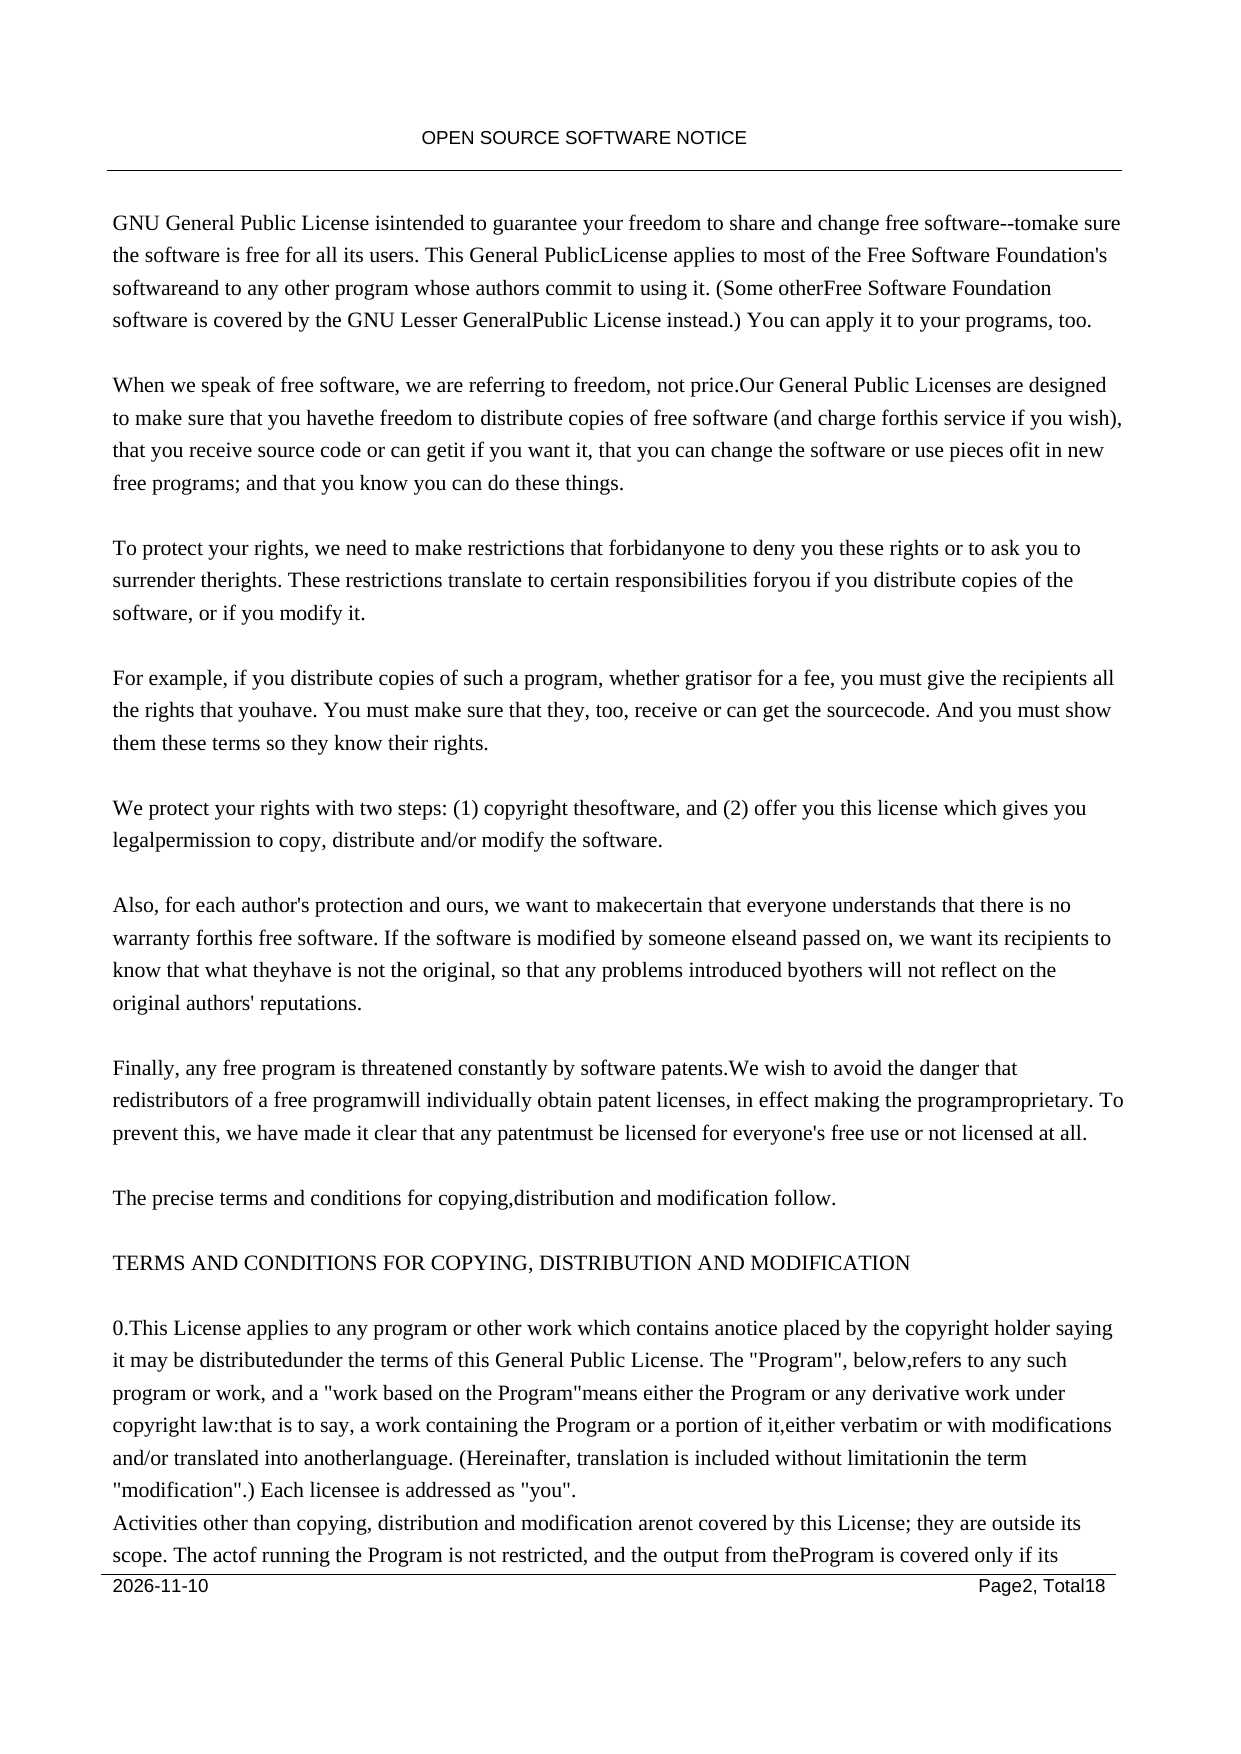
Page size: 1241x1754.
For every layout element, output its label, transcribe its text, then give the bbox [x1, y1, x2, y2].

text We protect your rights with two steps: (1) copyright thesoftware, and (2) offer you this license which gives you legalpermission to copy, distribute and/or modify the software. [112, 791, 1128, 856]
text Also, for each author's protection and ours, we want to makecertain that everyone understands that there is no warranty forthis free software. If the software is modified by someone elseand passed on, we want its recipients to know that what theyhave is not the original, so that any problems introduced byothers will not reflect on the original authors' reputations. [112, 889, 1128, 1019]
text When we speak of free software, we are referring to freedom, not price.Our General Public Licenses are designed to make sure that you havethe freedom to distribute copies of free software (and charge forthis service if you wish), that you receive source code or can getit if you want it, that you can change the software or use pieces ofit in new free programs; and that you know you can do these things. [112, 369, 1128, 499]
text For example, if you distribute copies of such a program, whether gratisor for a fee, you must give the recipients all the rights that youhave. You must make sure that they, too, receive or can get the sourcecode. And you must show them these terms so they know their rights. [112, 661, 1128, 759]
text The precise terms and conditions for copying,distribution and modification follow. [112, 1181, 1128, 1214]
text 0.This License applies to any program or other work which contains anotice placed by the copyright holder saying it may be distributedunder the terms of this General Public License. The "Program", below,refers to any such program or work, and a "work based on the Program"means either the Program or any derivative work under copyright law:that is to say, a work containing the Program or a portion of it,either verbatim or with modifications and/or translated into anotherlanguage. (Hereinafter, translation is included without limitationin the term "modification".) Each licensee is addressed as "you". [112, 1311, 1128, 1506]
text Finally, any free program is threatened constantly by software patents.We wish to avoid the danger that redistributors of a free programwill individually obtain patent licenses, in effect making the programproprietary. To prevent this, we have made it clear that any patentmust be licensed for everyone's free use or not licensed at all. [112, 1051, 1128, 1149]
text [112, 206, 1128, 336]
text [112, 1506, 1128, 1571]
text To protect your rights, we need to make restrictions that forbidanyone to deny you these rights or to ask you to surrender therights. These restrictions translate to certain responsibilities foryou if you distribute copies of the software, or if you modify it. [112, 531, 1128, 629]
text TERMS AND CONDITIONS FOR COPYING, DISTRIBUTION AND MODIFICATION [112, 1246, 1128, 1279]
